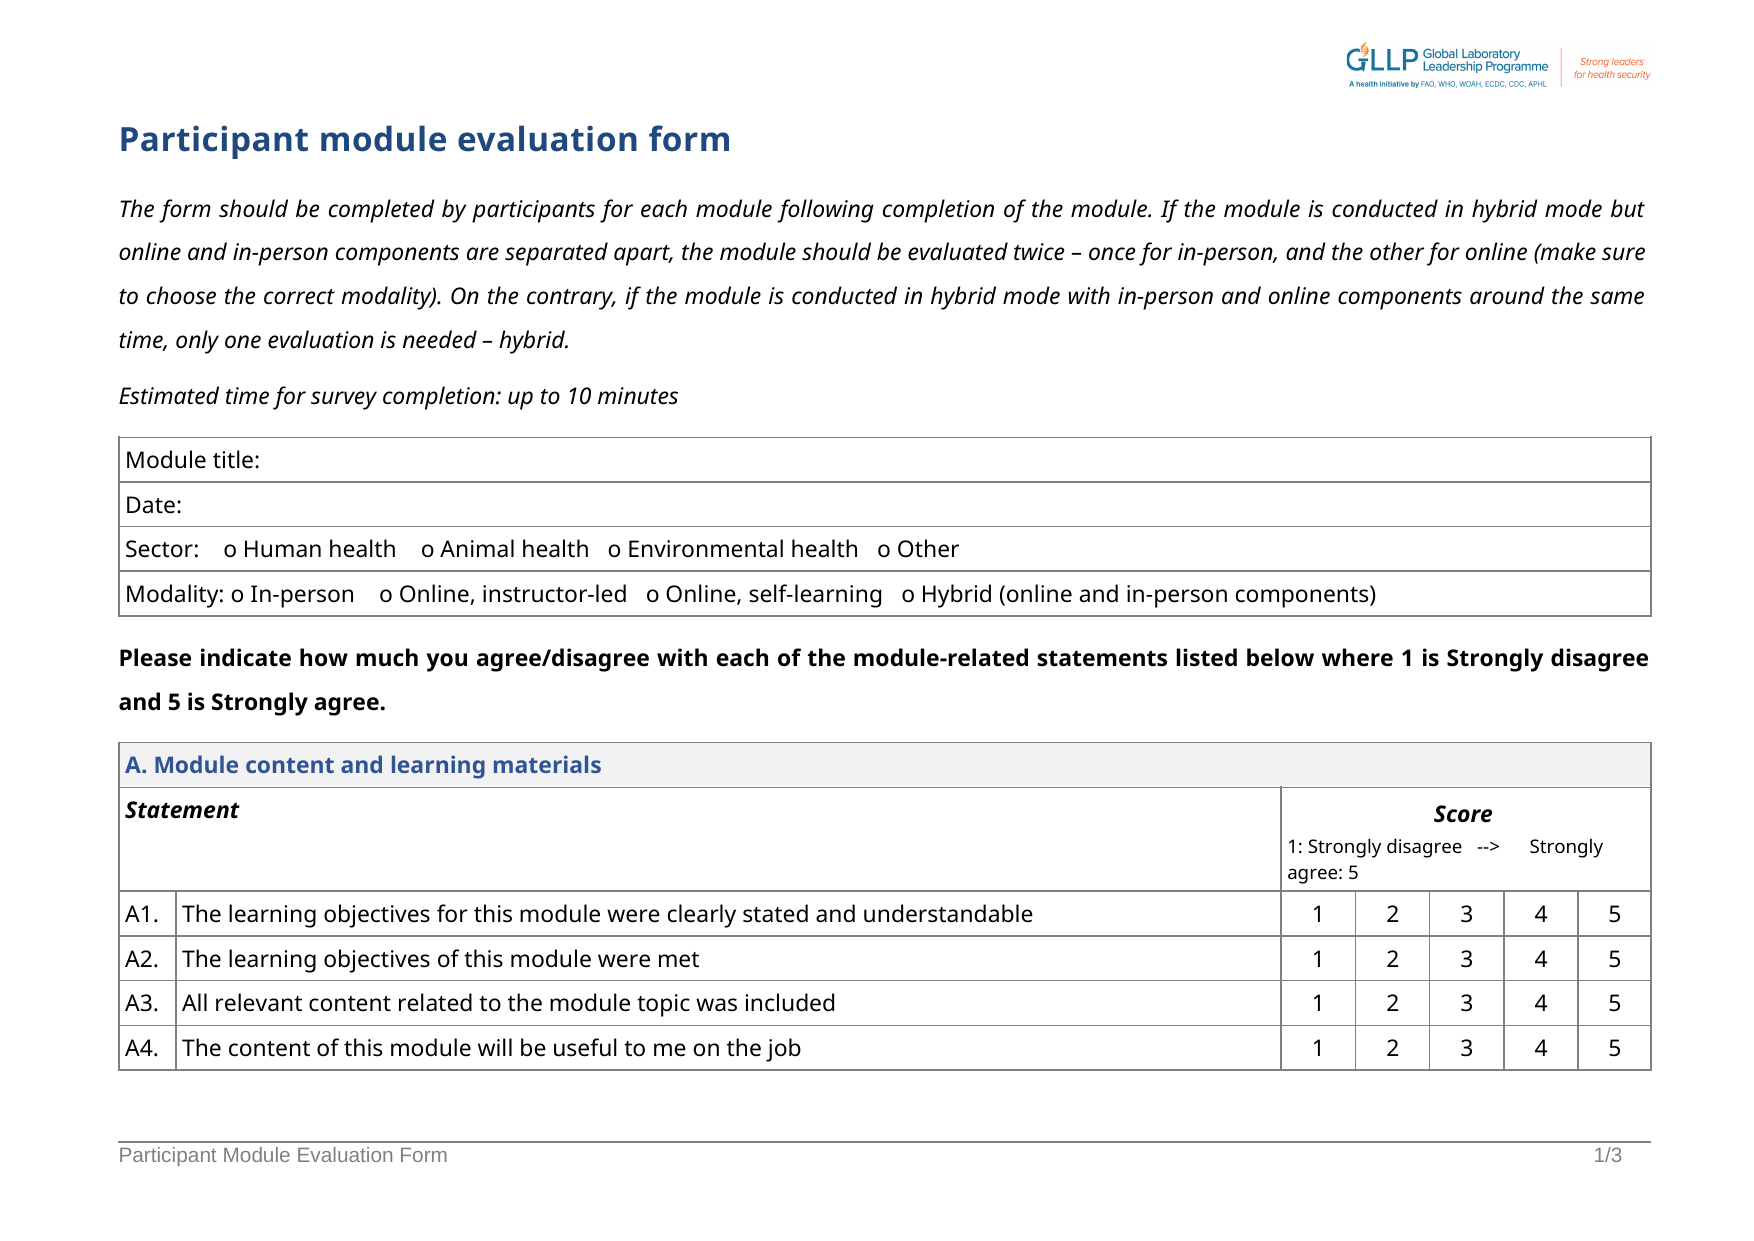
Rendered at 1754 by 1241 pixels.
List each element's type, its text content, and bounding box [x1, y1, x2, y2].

table_cell 5 [1579, 981, 1650, 1024]
table_header Module title: [120, 438, 1650, 481]
table_cell 2 [1356, 981, 1429, 1024]
table_cell Score 1: Strongly disagree --> Strongly agree: 5 [1282, 788, 1650, 890]
table_cell 2 [1356, 1026, 1429, 1069]
table_cell All relevant content related to the module topic was included [177, 981, 1280, 1024]
table_cell 3 [1430, 937, 1503, 980]
table_cell 3 [1430, 981, 1503, 1024]
table_cell A1. [120, 892, 175, 935]
text The form should be completed by participants for each module following completion of the module. If the module is conducted in hybrid mode but online and in-person components are separated apart, the module should be evaluated twice – once for in-person, and the other for online (make sure to choose the correct modality). On the contrary, if the module is conducted in hybrid mode with in-person and online components around the same time, only one evaluation is needed – hybrid. [118, 193, 1651, 355]
table_cell A4. [120, 1026, 175, 1069]
table_cell Statement [120, 788, 1280, 890]
title Participant module evaluation form [118, 116, 1651, 161]
table_cell Modality: o In-person o Online, instructor-led o Online, self-learning o Hybrid (online and in-person components) [120, 572, 1650, 615]
table_cell The learning objectives of this module were met [177, 937, 1280, 980]
text Estimated time for survey completion: up to 10 minutes [118, 380, 1651, 411]
table_cell Sector: o Human health o Animal health o Environmental health o Other [120, 527, 1650, 570]
table_header A. Module content and learning materials [120, 743, 1650, 786]
table_cell 5 [1579, 937, 1650, 980]
table_cell 1 [1282, 981, 1355, 1024]
table_cell 2 [1356, 892, 1429, 935]
table_cell A3. [120, 981, 175, 1024]
table_cell A2. [120, 937, 175, 980]
table_cell 3 [1430, 892, 1503, 935]
table_cell 1 [1282, 1026, 1355, 1069]
table_cell The content of this module will be useful to me on the job [177, 1026, 1280, 1069]
table_cell 4 [1505, 1026, 1577, 1069]
table_cell 2 [1356, 937, 1429, 980]
table_cell 3 [1430, 1026, 1503, 1069]
table_cell 5 [1579, 1026, 1650, 1069]
text Please indicate how much you agree/disagree with each of the module-related statements listed below where 1 is Strongly disagree and 5 is Strongly agree. [118, 642, 1651, 717]
table_cell 4 [1505, 981, 1577, 1024]
table_cell 1 [1282, 892, 1355, 935]
table_cell 4 [1505, 892, 1577, 935]
table_cell 1 [1282, 937, 1355, 980]
table_cell Date: [120, 483, 1650, 526]
table_cell The learning objectives for this module were clearly stated and understandable [177, 892, 1280, 935]
table_cell 5 [1579, 892, 1650, 935]
table_cell 4 [1505, 937, 1577, 980]
picture [1346, 42, 1651, 88]
